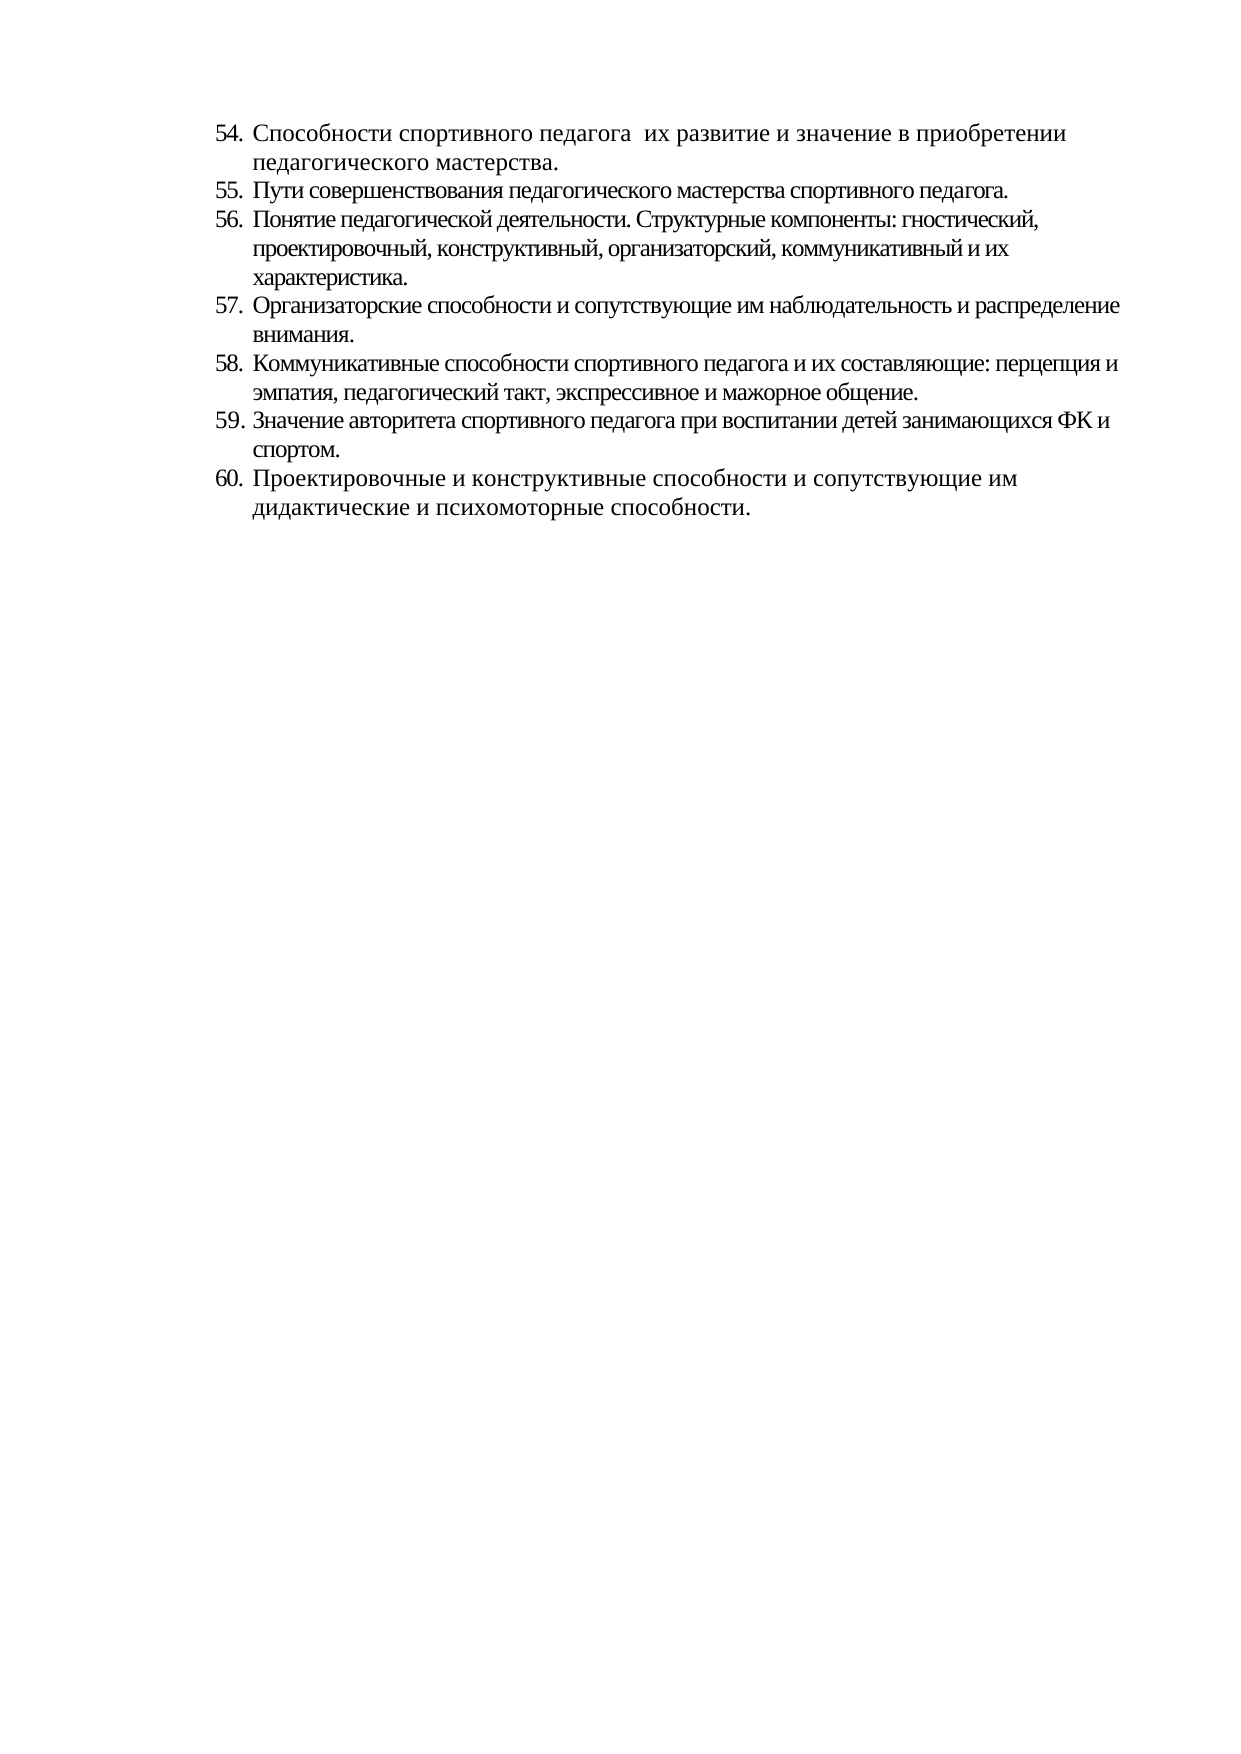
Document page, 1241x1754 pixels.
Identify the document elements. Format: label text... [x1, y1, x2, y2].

list Коммуникативные способности спортивного педагога и их составляющие: перцепция и эмпатия, педагогический такт, экспрессивное и мажорное общение. [215, 348, 1152, 406]
list Проектировочные и конструктивные способности и сопутствующие им дидактические и психомоторные способности. [215, 463, 1152, 545]
list Значение авторитета спортивного педагога при воспитании детей занимающихся ФК и спортом. [215, 406, 1152, 463]
list Организаторские способности и сопутствующие им наблюдательность и распределение внимания. [215, 291, 1152, 348]
list Понятие педагогической деятельности. Структурные компоненты: гностический, проектировочный, конструктивный, организаторский, коммуникативный и их характеристика. [215, 204, 1152, 291]
list Пути совершенствования педагогического мастерства спортивного педагога. [215, 176, 1152, 204]
list Способности спортивного педагога их развитие и значение в приобретении педагогического мастерства. [215, 118, 1152, 176]
